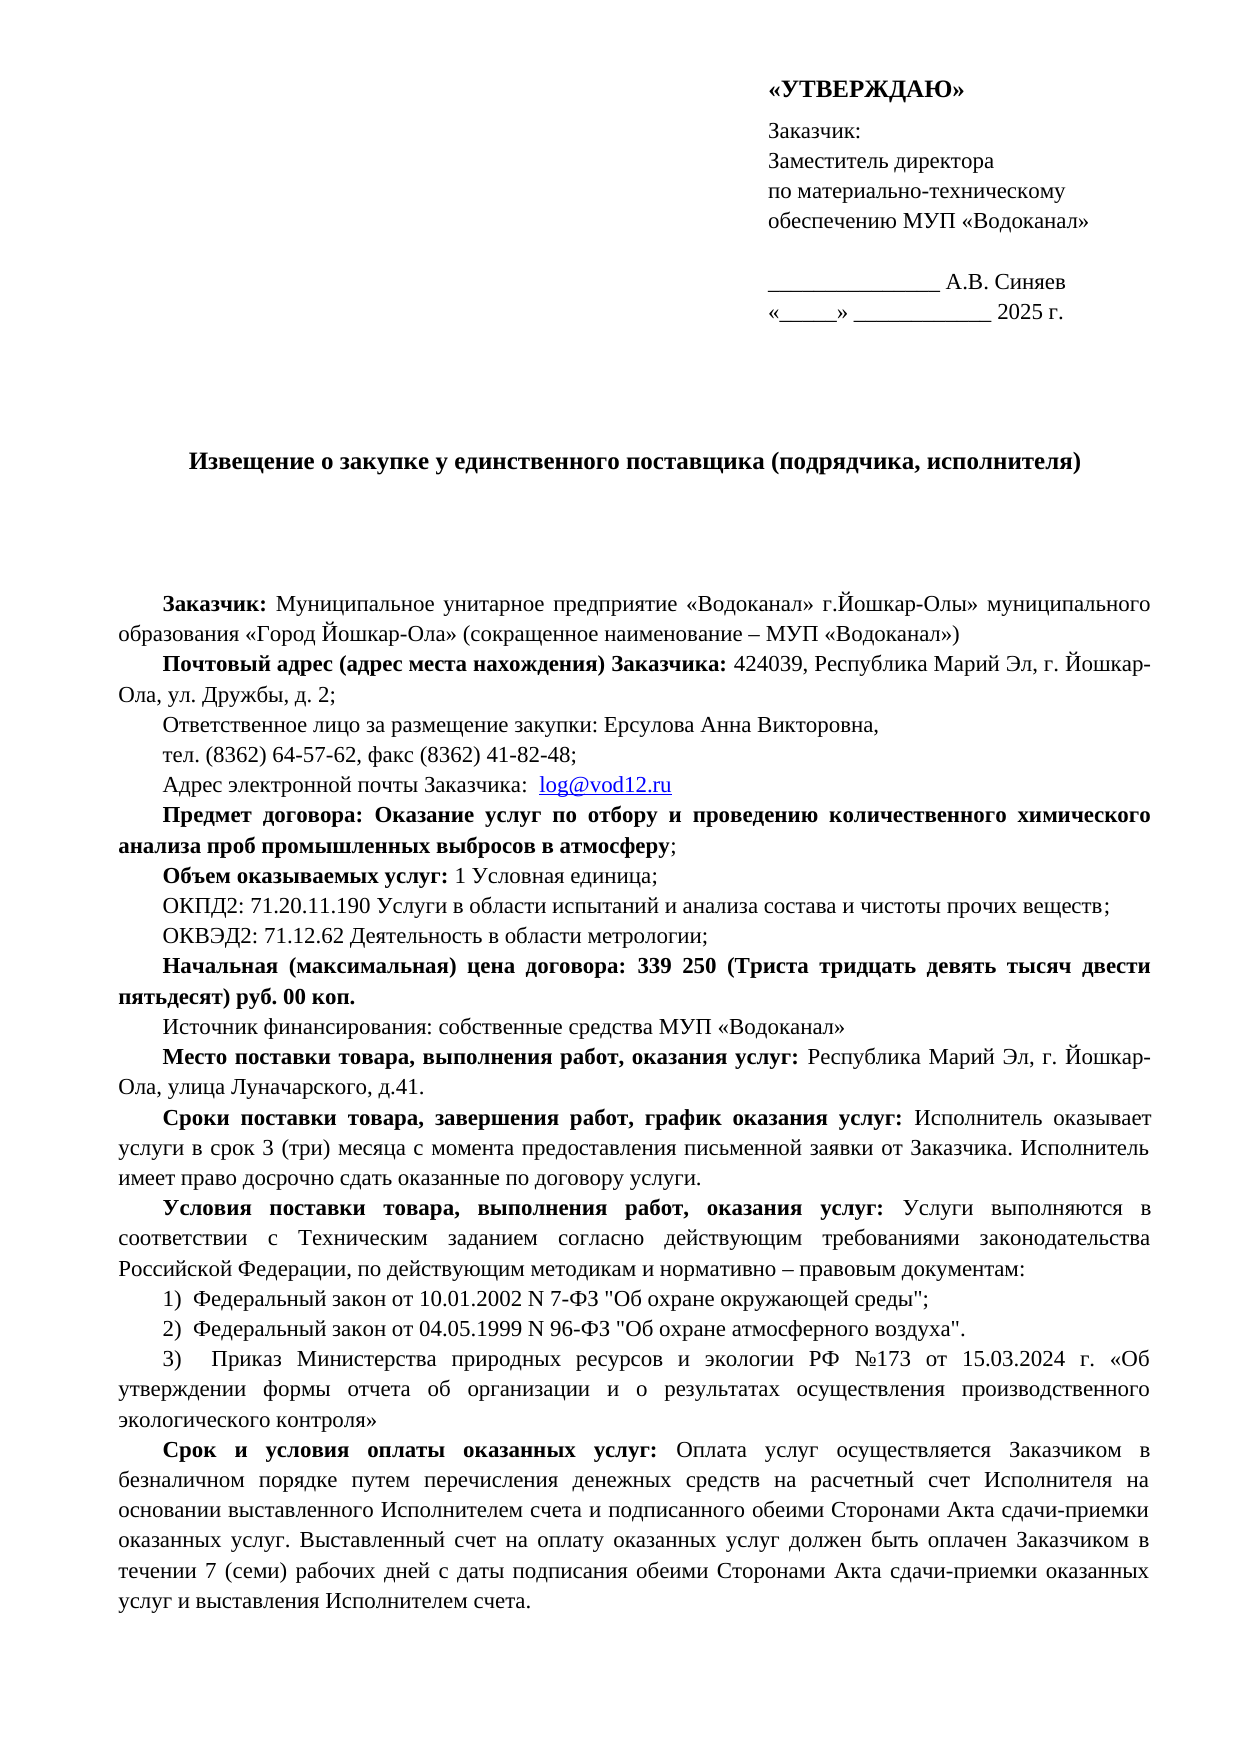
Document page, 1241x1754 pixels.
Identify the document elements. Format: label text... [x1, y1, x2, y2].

text Адрес электронной почты Заказчика: log@vod12.ru [118, 771, 1151, 798]
list Условия поставки товара, выполнения работ, оказания услуг: Услуги выполняются в соответствии с Техническим заданием согласно действующим требованиями законодательства Российской Федерации, по действующим методикам и нормативно – правовым документам: [118, 1194, 1152, 1281]
list 2) Федеральный закон от 04.05.1999 N 96-ФЗ "Об охране атмосферного воздуха". [118, 1315, 1152, 1341]
text Извещение о закупке у единственного поставщика (подрядчика, исполнителя) [118, 446, 1152, 475]
list Почтовый адрес (адрес места нахождения) Заказчика: 424039, Республика Марий Эл, г. Йошкар-Ола, ул. Дружбы, д. 2; [118, 651, 1152, 707]
text ОКПД2: 71.20.11.190 Услуги в области испытаний и анализа состава и чистоты прочих веществ; [118, 892, 1152, 918]
text Сроки поставки товара, завершения работ, график оказания услуг: Исполнитель оказывает услуги в срок 3 (три) месяца с момента предоставления письменной заявки от Заказчика. Исполнитель имеет право досрочно сдать оказанные по договору услуги. [118, 1104, 1152, 1190]
text ОКВЭД2: 71.12.62 Деятельность в области метрологии; [118, 922, 1152, 949]
text Место поставки товара, выполнения работ, оказания услуг: Республика Марий Эл, г. Йошкар-Ола, улица Луначарского, д.41. [118, 1043, 1152, 1100]
text Предмет договора: Оказание услуг по отбору и проведению количественного химического анализа проб промышленных выбросов в атмосферу; [118, 802, 1152, 858]
list 1) Федеральный закон от 10.01.2002 N 7-ФЗ "Об охране окружающей среды"; [118, 1285, 1152, 1311]
text Источник финансирования: собственные средства МУП «Водоканал» [118, 1013, 1152, 1039]
text Заместитель директора [664, 147, 1152, 173]
text по материально-техническому [664, 177, 1152, 204]
text обеспечению МУП «Водоканал» [664, 208, 1152, 234]
text Объем оказываемых услуг: 1 Условная единица; [118, 862, 1152, 888]
text _______________ А.В. Синяев [664, 268, 1152, 294]
text Ответственное лицо за размещение закупки: Ерсулова Анна Викторовна, [118, 711, 1151, 737]
text «_____» ____________ 2025 г. [664, 298, 1152, 324]
text тел. (8362) 64-57-62, факс (8362) 41-82-48; [118, 741, 1151, 767]
text Заказчик: [664, 117, 1152, 143]
text Срок и условия оплаты оказанных услуг: Оплата услуг осуществляется Заказчиком в безналичном порядке путем перечисления денежных средств на расчетный счет Исполнителя на основании выставленного Исполнителем счета и подписанного обеими Сторонами Акта сдачи-приемки оказанных услуг. Выставленный счет на оплату оказанных услуг должен быть оплачен Заказчиком в течении 7 (семи) рабочих дней с даты подписания обеими Сторонами Акта сдачи-приемки оказанных услуг и выставления Исполнителем счета. [118, 1436, 1151, 1613]
list 3) Приказ Министерства природных ресурсов и экологии РФ №173 от 15.03.2024 г. «Об утверждении формы отчета об организации и о результатах осуществления производственного экологического контроля» [118, 1345, 1152, 1432]
text Начальная (максимальная) цена договора: 339 250 (Триста тридцать девять тысяч двести пятьдесят) руб. 00 коп. [118, 953, 1152, 1009]
text Заказчик: Муниципальное унитарное предприятие «Водоканал» г.Йошкар-Олы» муниципального образования «Город Йошкар-Ола» (сокращенное наименование – МУП «Водоканал») [118, 590, 1152, 647]
text «УТВЕРЖДАЮ» [718, 74, 1152, 103]
